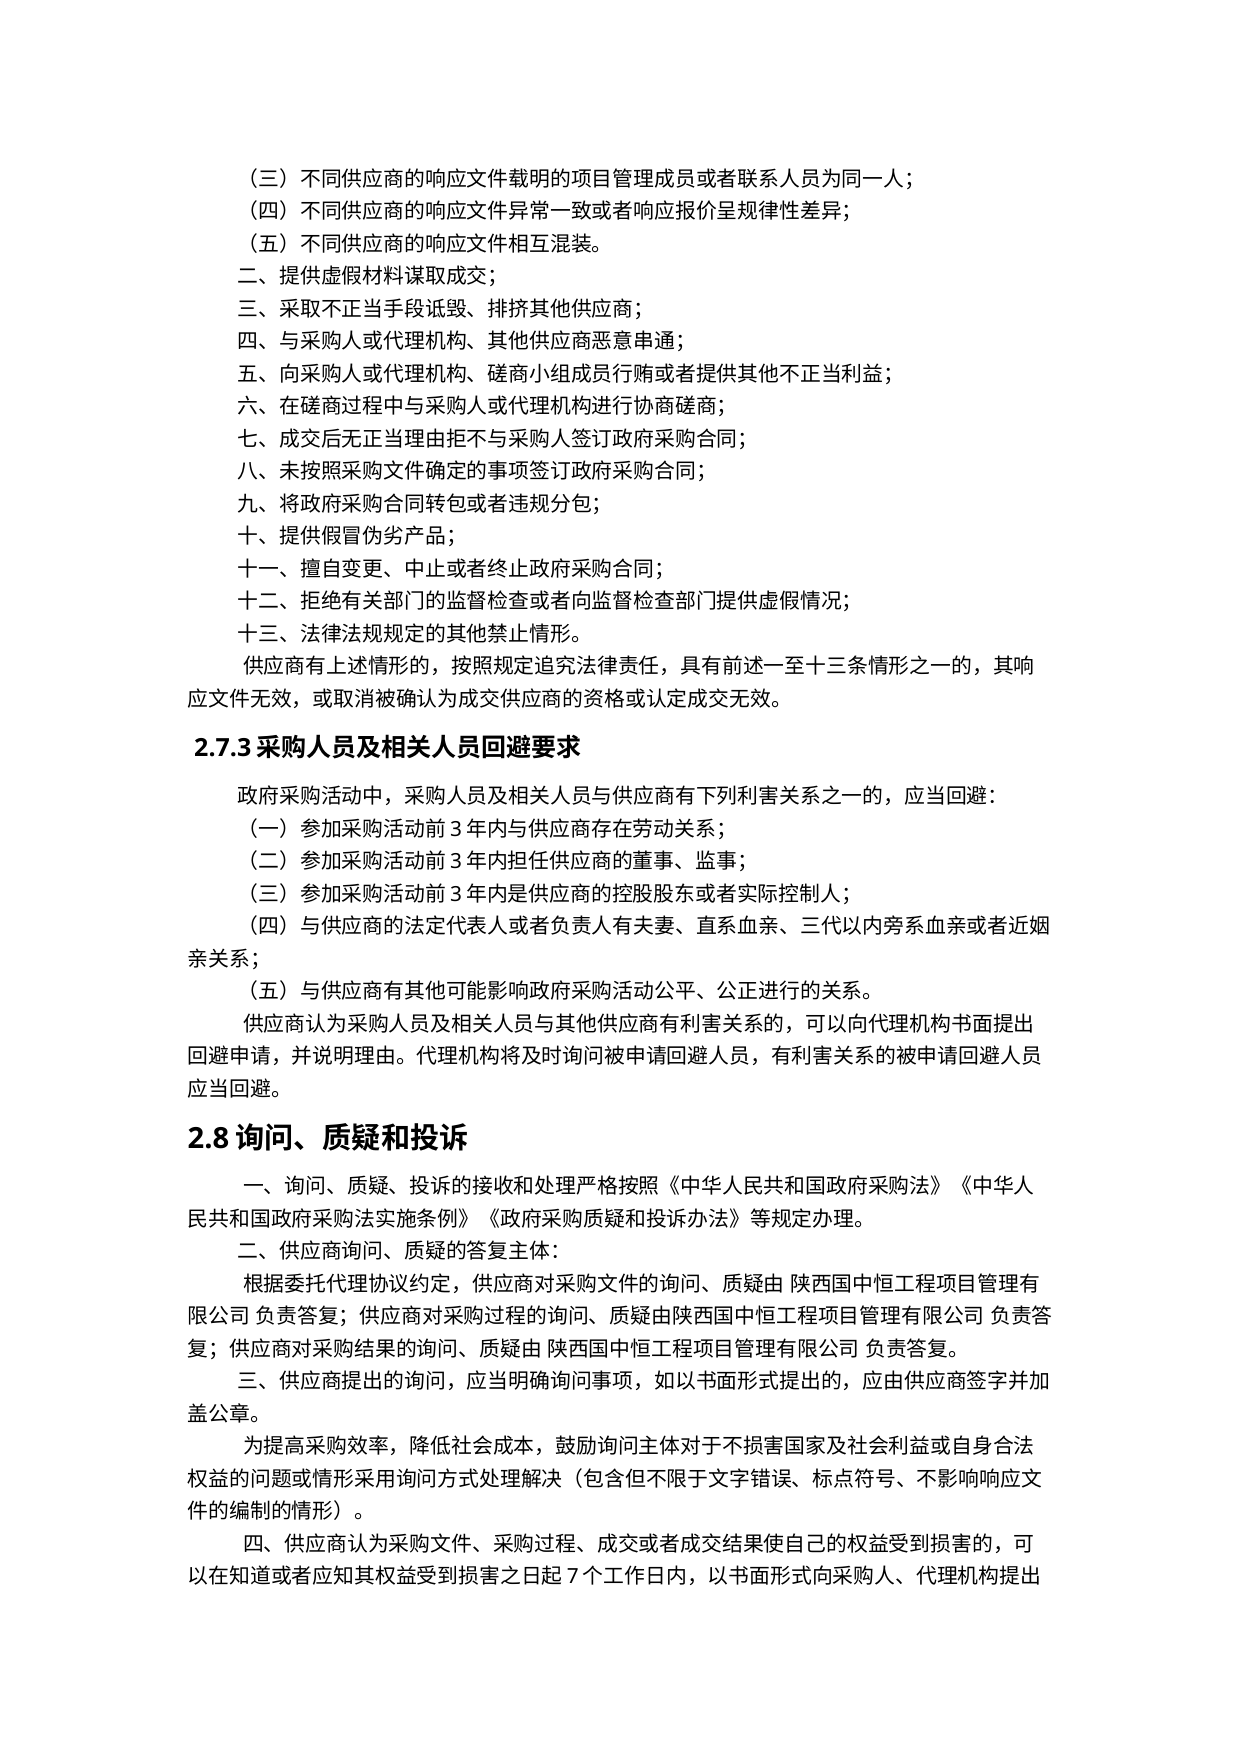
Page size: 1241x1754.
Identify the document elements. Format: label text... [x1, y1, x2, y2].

text （四）不同供应商的响应文件异常一致或者响应报价呈规律性差异； [187, 194, 1053, 227]
text 四、与采购人或代理机构、其他供应商恶意串通； [187, 324, 1053, 357]
text 根据委托代理协议约定，供应商对采购文件的询问、质疑由 陕西国中恒工程项目管理有限公司 负责答复；供应商对采购过程的询问、质疑由陕西国中恒工程项目管理有限公司 负责答复；供应商对采购结果的询问、质疑由 陕西国中恒工程项目管理有限公司 负责答复。 [187, 1267, 1053, 1364]
text 十、提供假冒伪劣产品； [187, 519, 1053, 552]
text 一、询问、质疑、投诉的接收和处理严格按照《中华人民共和国政府采购法》《中华人民共和国政府采购法实施条例》《政府采购质疑和投诉办法》等规定办理。 [187, 1169, 1053, 1234]
text 为提高采购效率，降低社会成本，鼓励询问主体对于不损害国家及社会利益或自身合法权益的问题或情形采用询问方式处理解决（包含但不限于文字错误、标点符号、不影响响应文件的编制的情形）。 [187, 1429, 1053, 1527]
text 供应商认为采购人员及相关人员与其他供应商有利害关系的，可以向代理机构书面提出回避申请，并说明理由。代理机构将及时询问被申请回避人员，有利害关系的被申请回避人员应当回避。 [187, 1007, 1053, 1104]
text 八、未按照采购文件确定的事项签订政府采购合同； [187, 454, 1053, 487]
text （二）参加采购活动前3年内担任供应商的董事、监事； [187, 844, 1053, 877]
text （三）不同供应商的响应文件载明的项目管理成员或者联系人员为同一人； [187, 162, 1053, 194]
text （四）与供应商的法定代表人或者负责人有夫妻、直系血亲、三代以内旁系血亲或者近姻亲关系； [187, 909, 1053, 974]
text 五、向采购人或代理机构、磋商小组成员行贿或者提供其他不正当利益； [187, 357, 1053, 389]
text 六、在磋商过程中与采购人或代理机构进行协商磋商； [187, 389, 1053, 422]
text 二、供应商询问、质疑的答复主体： [187, 1234, 1053, 1267]
text 十二、拒绝有关部门的监督检查或者向监督检查部门提供虚假情况； [187, 584, 1053, 617]
text 政府采购活动中，采购人员及相关人员与供应商有下列利害关系之一的，应当回避： [187, 779, 1053, 812]
text 十三、法律法规规定的其他禁止情形。 [187, 617, 1053, 649]
text 七、成交后无正当理由拒不与采购人签订政府采购合同； [187, 422, 1053, 454]
text 二、提供虚假材料谋取成交； [187, 259, 1053, 292]
text 十一、擅自变更、中止或者终止政府采购合同； [187, 552, 1053, 584]
text 九、将政府采购合同转包或者违规分包； [187, 487, 1053, 519]
text （五）与供应商有其他可能影响政府采购活动公平、公正进行的关系。 [187, 974, 1053, 1007]
text 2.8询问、质疑和投诉 [187, 1104, 1053, 1169]
text （三）参加采购活动前3年内是供应商的控股股东或者实际控制人； [187, 877, 1053, 909]
text 三、供应商提出的询问，应当明确询问事项，如以书面形式提出的，应由供应商签字并加盖公章。 [187, 1364, 1053, 1429]
text 三、采取不正当手段诋毁、排挤其他供应商； [187, 292, 1053, 324]
text （一）参加采购活动前3年内与供应商存在劳动关系； [187, 812, 1053, 844]
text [187, 1527, 1053, 1592]
text （五）不同供应商的响应文件相互混装。 [187, 227, 1053, 259]
text 供应商有上述情形的，按照规定追究法律责任，具有前述一至十三条情形之一的，其响应文件无效，或取消被确认为成交供应商的资格或认定成交无效。 [187, 649, 1053, 714]
text 2.7.3采购人员及相关人员回避要求 [187, 714, 1053, 779]
